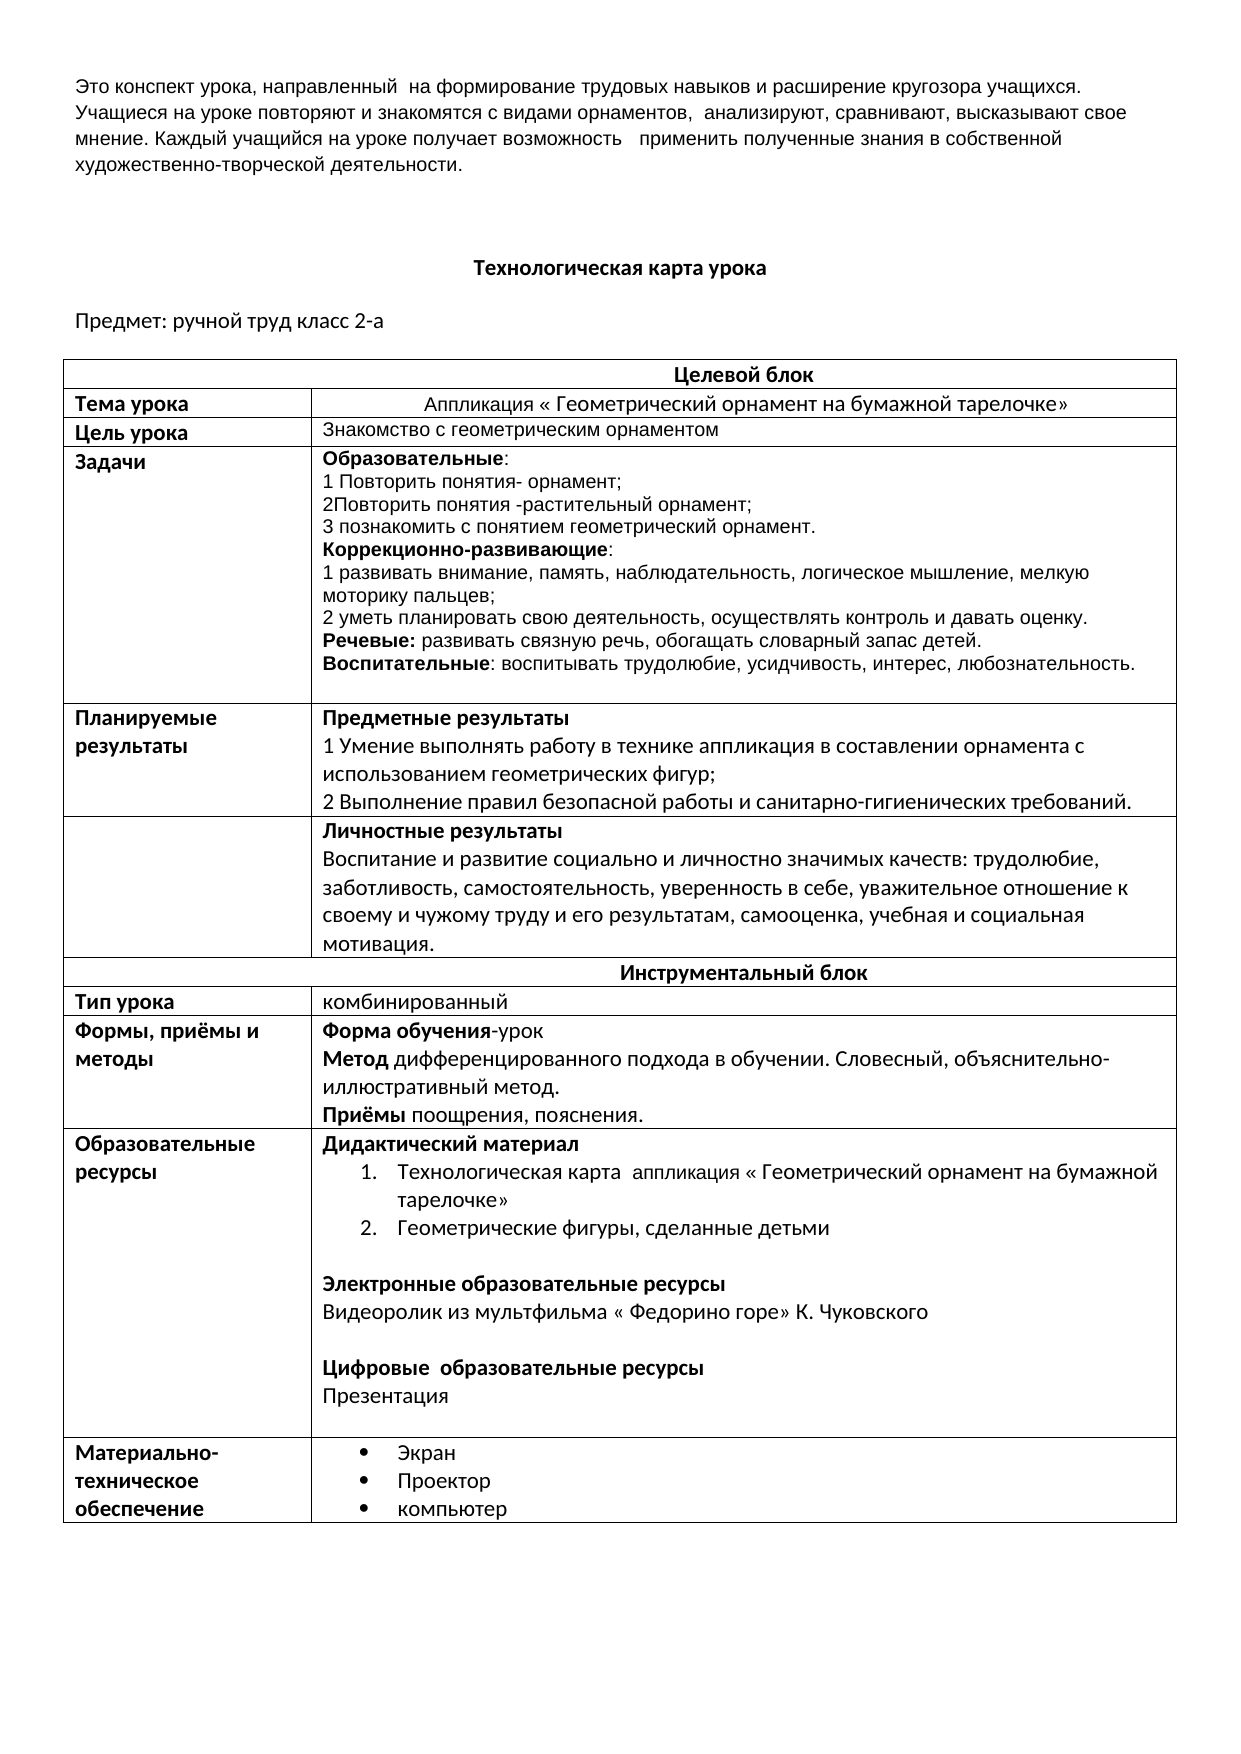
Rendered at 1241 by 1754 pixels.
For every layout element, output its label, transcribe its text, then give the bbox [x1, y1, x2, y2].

table_cell [64, 958, 311, 986]
table_cell Инструментальный блок [311, 958, 1176, 986]
text Это конспект урока, направленный на формирование трудовых навыков и расширение кругозора учащихся. Учащиеся на уроке повторяют и знакомятся с видами орнаментов, анализируют, сравнивают, высказывают свое мнение. Каждый учащийся на уроке получает возможность применить полученные знания в собственной художественно-творческой деятельности. [75, 75, 1165, 176]
table_cell Задачи [64, 447, 311, 702]
table_header Целевой блок [311, 360, 1176, 388]
table_cell Цель урока [64, 418, 311, 446]
table_cell Предметные результаты 1 Умение выполнять работу в технике аппликация в составлении орнамента с использованием геометрических фигур; 2 Выполнение правил безопасной работы и санитарно-гигиенических требований. [312, 704, 1176, 816]
table_cell Планируемые результаты [64, 704, 311, 816]
table_cell Аппликация « Геометрический орнамент на бумажной тарелочке» [312, 389, 1176, 417]
text Предмет: ручной труд класс 2-а [75, 306, 1165, 334]
table_cell Материально-техническое обеспечение [64, 1438, 311, 1522]
table_cell Экран Проектор компьютер [312, 1438, 1176, 1522]
table_cell Образовательные ресурсы [64, 1129, 311, 1437]
table_cell комбинированный [312, 987, 1176, 1015]
text Технологическая карта урока [75, 253, 1165, 281]
table_cell Личностные результаты Воспитание и развитие социально и личностно значимых качеств: трудолюбие, заботливость, самостоятельность, уверенность в себе, уважительное отношение к своему и чужому труду и его результатам, самооценка, учебная и социальная мотивация. [312, 817, 1176, 957]
table_cell Дидактический материал Технологическая карта аппликация « Геометрический орнамент на бумажной тарелочке» Геометрические фигуры, сделанные детьми Электронные образовательные ресурсы Видеоролик из мультфильма « Федорино горе» К. Чуковского Цифровые образовательные ресурсы Презентация [312, 1129, 1176, 1437]
table_cell Образовательные: 1 Повторить понятия- орнамент; 2Повторить понятия -растительный орнамент; 3 познакомить с понятием геометрический орнамент. Коррекционно-развивающие: 1 развивать внимание, память, наблюдательность, логическое мышление, мелкую моторику пальцев; 2 уметь планировать свою деятельность, осуществлять контроль и давать оценку. Речевые: развивать связную речь, обогащать словарный запас детей. Воспитательные: воспитывать трудолюбие, усидчивость, интерес, любознательность. [312, 447, 1176, 702]
table_cell Формы, приёмы и методы [64, 1016, 311, 1128]
table_cell Тип урока [64, 987, 311, 1015]
table_cell Тема урока [64, 389, 311, 417]
table_cell Знакомство с геометрическим орнаментом [312, 418, 1176, 446]
table_cell Форма обучения-урок Метод дифференцированного подхода в обучении. Словесный, объяснительно-иллюстративный метод. Приёмы поощрения, пояснения. [312, 1016, 1176, 1128]
table_cell [64, 817, 311, 957]
table_header [64, 360, 311, 388]
